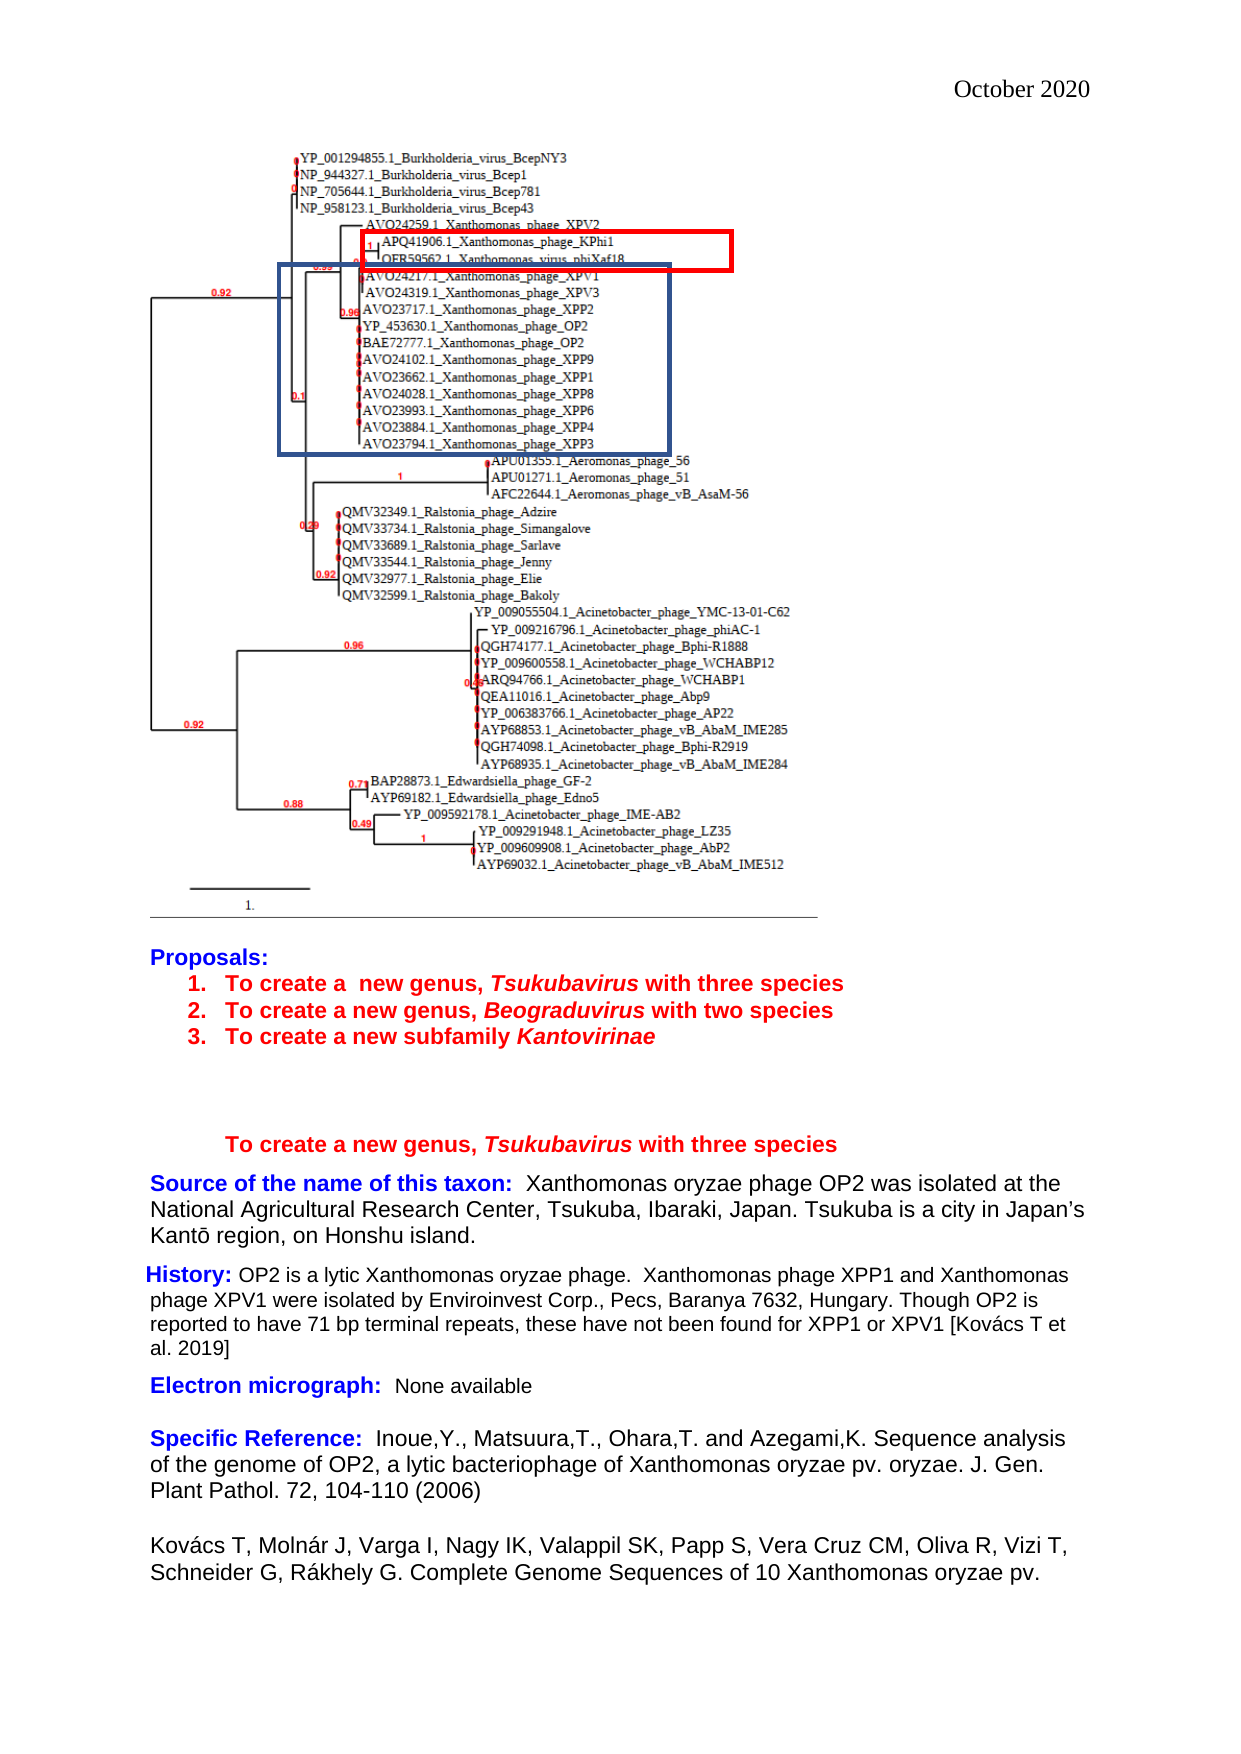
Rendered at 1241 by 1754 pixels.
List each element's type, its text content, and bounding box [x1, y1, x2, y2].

list To create a new genus, Tsukubavirus with three species [187, 970, 1090, 997]
text To create a new genus, Tsukubavirus with three species [225, 1131, 1090, 1157]
list To create a new subfamily Kantovirinae [187, 1023, 1090, 1049]
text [150, 1532, 1090, 1585]
text Electron micrograph: None available [150, 1372, 1090, 1398]
picture [150, 150, 818, 918]
text History: OP2 is a lytic Xanthomonas oryzae phage. Xanthomonas phage XPP1 and Xanthomonas phage XPV1 were isolated by Enviroinvest Corp., Pecs, Baranya 7632, Hungary. Though OP2 is reported to have 71 bp terminal repeats, these have not been found for XPP1 or XPV1 [Kovács T et al. 2019] [145, 1261, 1090, 1359]
text Specific Reference: Inoue,Y., Matsuura,T., Ohara,T. and Azegami,K. Sequence analysis of the genome of OP2, a lytic bacteriophage of Xanthomonas oryzae pv. oryzae. J. Gen. Plant Pathol. 72, 104-110 (2006) [150, 1424, 1090, 1503]
text Source of the name of this taxon: Xanthomonas oryzae phage OP2 was isolated at the National Agricultural Research Center, Tsukuba, Ibaraki, Japan. Tsukuba is a city in Japan’s Kantō region, on Honshu island. [150, 1169, 1090, 1248]
list To create a new genus, Beograduvirus with two species [187, 997, 1090, 1023]
text Proposals: [150, 944, 1090, 970]
